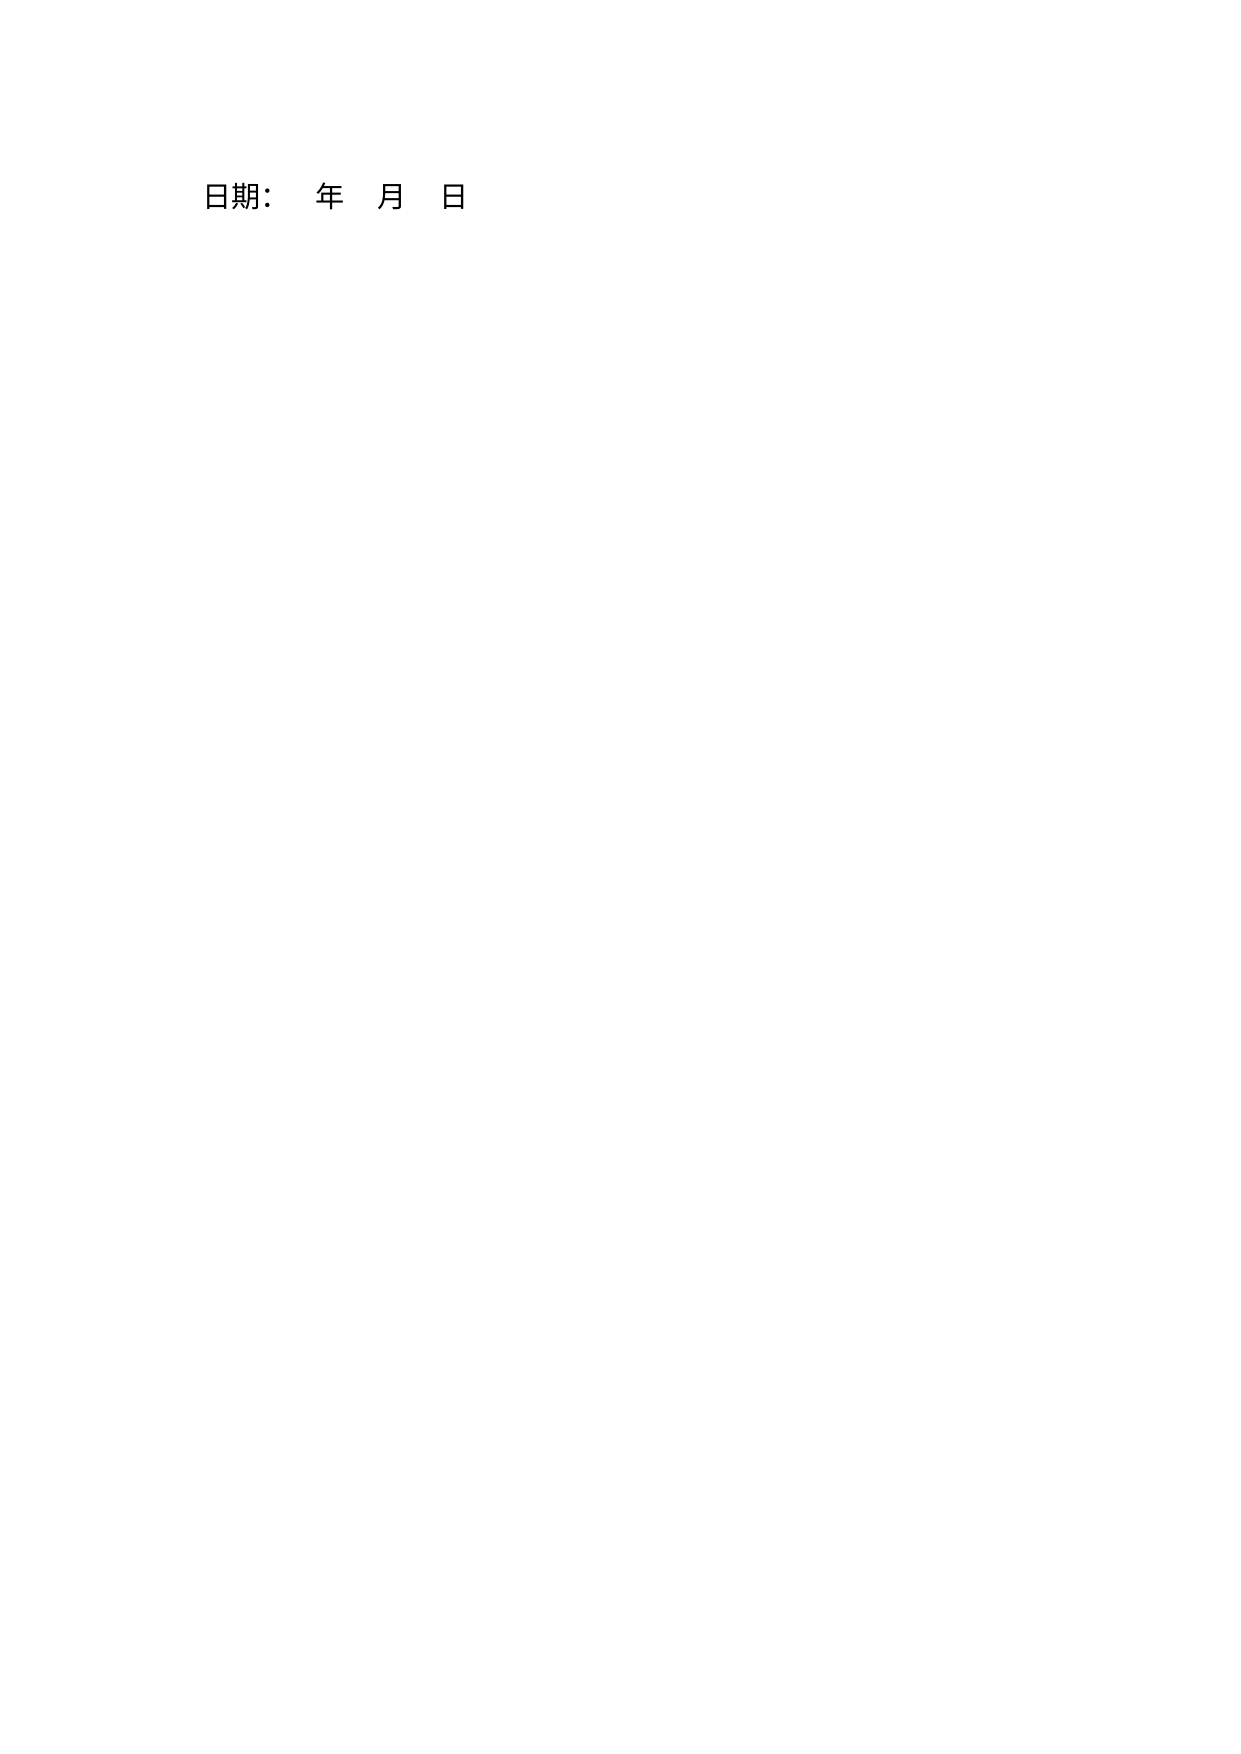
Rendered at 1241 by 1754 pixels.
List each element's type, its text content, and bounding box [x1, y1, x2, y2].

text 日期： 年 月 日 [187, 162, 1053, 227]
